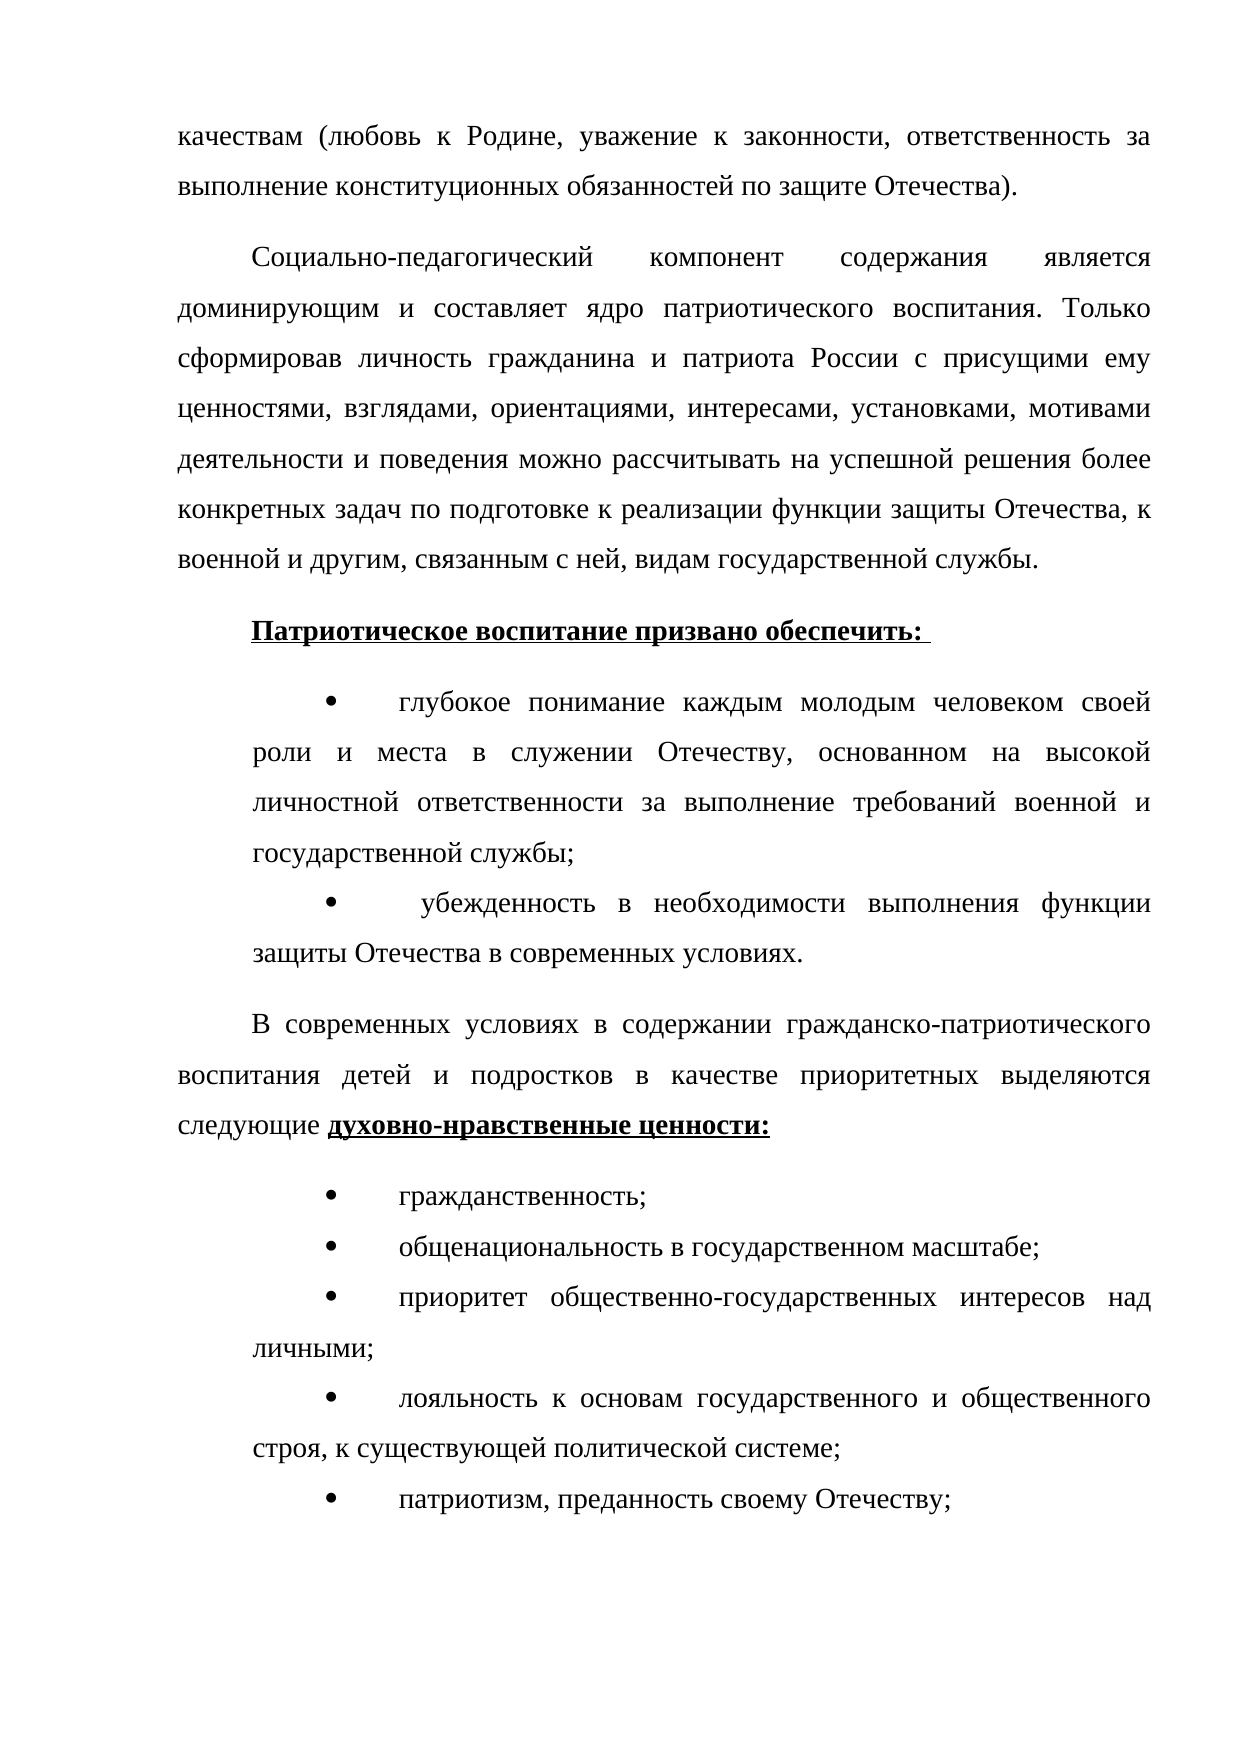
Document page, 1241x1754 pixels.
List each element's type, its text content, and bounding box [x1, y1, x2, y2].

text В современных условиях в содержании гражданско-патриотического воспитания детей и подростков в качестве приоритетных выделяются следующие духовно-нравственные ценности: [177, 1007, 1152, 1141]
list общенациональность в государственном масштабе; [252, 1229, 1152, 1262]
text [177, 118, 1152, 202]
text Социально-педагогический компонент содержания является доминирующим и составляет ядро патриотического воспитания. Только сформировав личность гражданина и патриота России с присущими ему ценностями, взглядами, ориентациями, интересами, установками, мотивами деятельности и поведения можно рассчитывать на успешной решения более конкретных задач по подготовке к реализации функции защиты Отечества, к военной и другим, связанным с ней, видам государственной службы. [177, 239, 1152, 575]
list приоритет общественно-государственных интересов над личными; [252, 1279, 1152, 1363]
list патриотизм, преданность своему Отечеству; [252, 1481, 1152, 1514]
list лояльность к основам государственного и общественного строя, к существующей политической системе; [252, 1380, 1152, 1464]
list гражданственность; [252, 1178, 1152, 1212]
text Патриотическое воспитание призвано обеспечить: [177, 613, 1152, 646]
list глубокое понимание каждым молодым человеком своей роли и места в служении Отечеству, основанном на высокой личностной ответственности за выполнение требований военной и государственной службы; [252, 684, 1152, 868]
list убежденность в необходимости выполнения функции защиты Отечества в современных условиях. [252, 885, 1152, 969]
